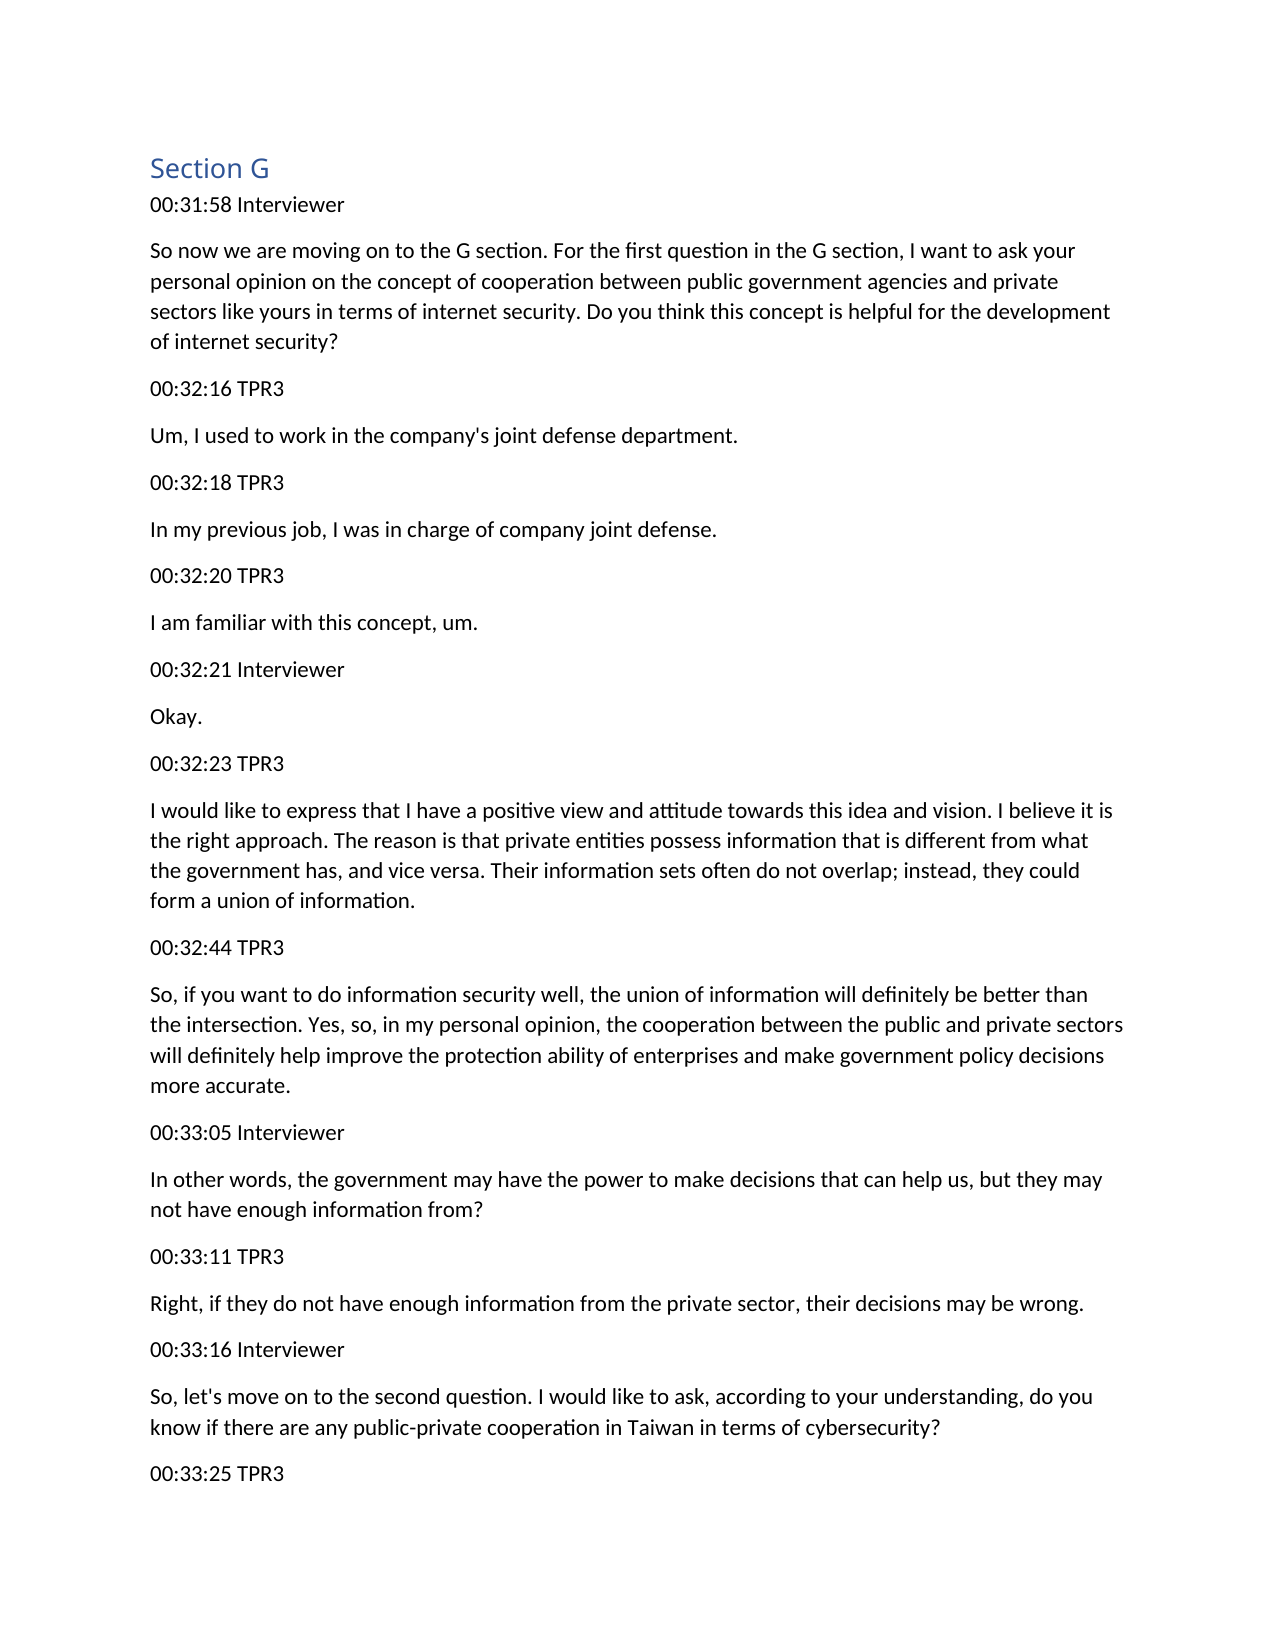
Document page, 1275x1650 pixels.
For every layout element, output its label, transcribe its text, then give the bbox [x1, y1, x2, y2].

text In other words, the government may have the power to make decisions that can help us, but they may not have enough information from? [150, 1165, 1125, 1223]
text So, let's move on to the second question. I would like to ask, according to your understanding, do you know if there are any public-private cooperation in Taiwan in terms of cybersecurity? [150, 1382, 1125, 1441]
text I would like to express that I have a positive view and attitude towards this idea and vision. I believe it is the right approach. The reason is that private entities possess information that is different from what the government has, and vice versa. Their information sets often do not overlap; instead, they could form a union of information. [150, 796, 1125, 915]
text 00:33:16 Interviewer [150, 1336, 1125, 1364]
text 00:33:25 TPR3 [150, 1459, 1125, 1488]
text 00:33:11 TPR3 [150, 1242, 1125, 1270]
text 00:32:44 TPR3 [150, 933, 1125, 962]
text Okay. [150, 702, 1125, 730]
subtitle Section G [150, 150, 1125, 187]
text I am familiar with this concept, um. [150, 608, 1125, 637]
text Um, I used to work in the company's joint defense department. [150, 421, 1125, 449]
text 00:31:58 Interviewer [150, 190, 1125, 218]
text So, if you want to do information security well, the union of information will definitely be better than the intersection. Yes, so, in my personal opinion, the cooperation between the public and private sectors will definitely help improve the protection ability of enterprises and make government policy decisions more accurate. [150, 980, 1125, 1099]
text Right, if they do not have enough information from the private sector, their decisions may be wrong. [150, 1289, 1125, 1317]
text 00:32:21 Interviewer [150, 655, 1125, 683]
text So now we are moving on to the G section. For the first question in the G section, I want to ask your personal opinion on the concept of cooperation between public government agencies and private sectors like yours in terms of internet security. Do you think this concept is helpful for the development of internet security? [150, 237, 1125, 355]
text 00:32:16 TPR3 [150, 374, 1125, 402]
text 00:32:23 TPR3 [150, 749, 1125, 777]
text In my previous job, I was in charge of company joint defense. [150, 515, 1125, 543]
text 00:32:20 TPR3 [150, 562, 1125, 590]
text 00:32:18 TPR3 [150, 468, 1125, 496]
text 00:33:05 Interviewer [150, 1118, 1125, 1146]
